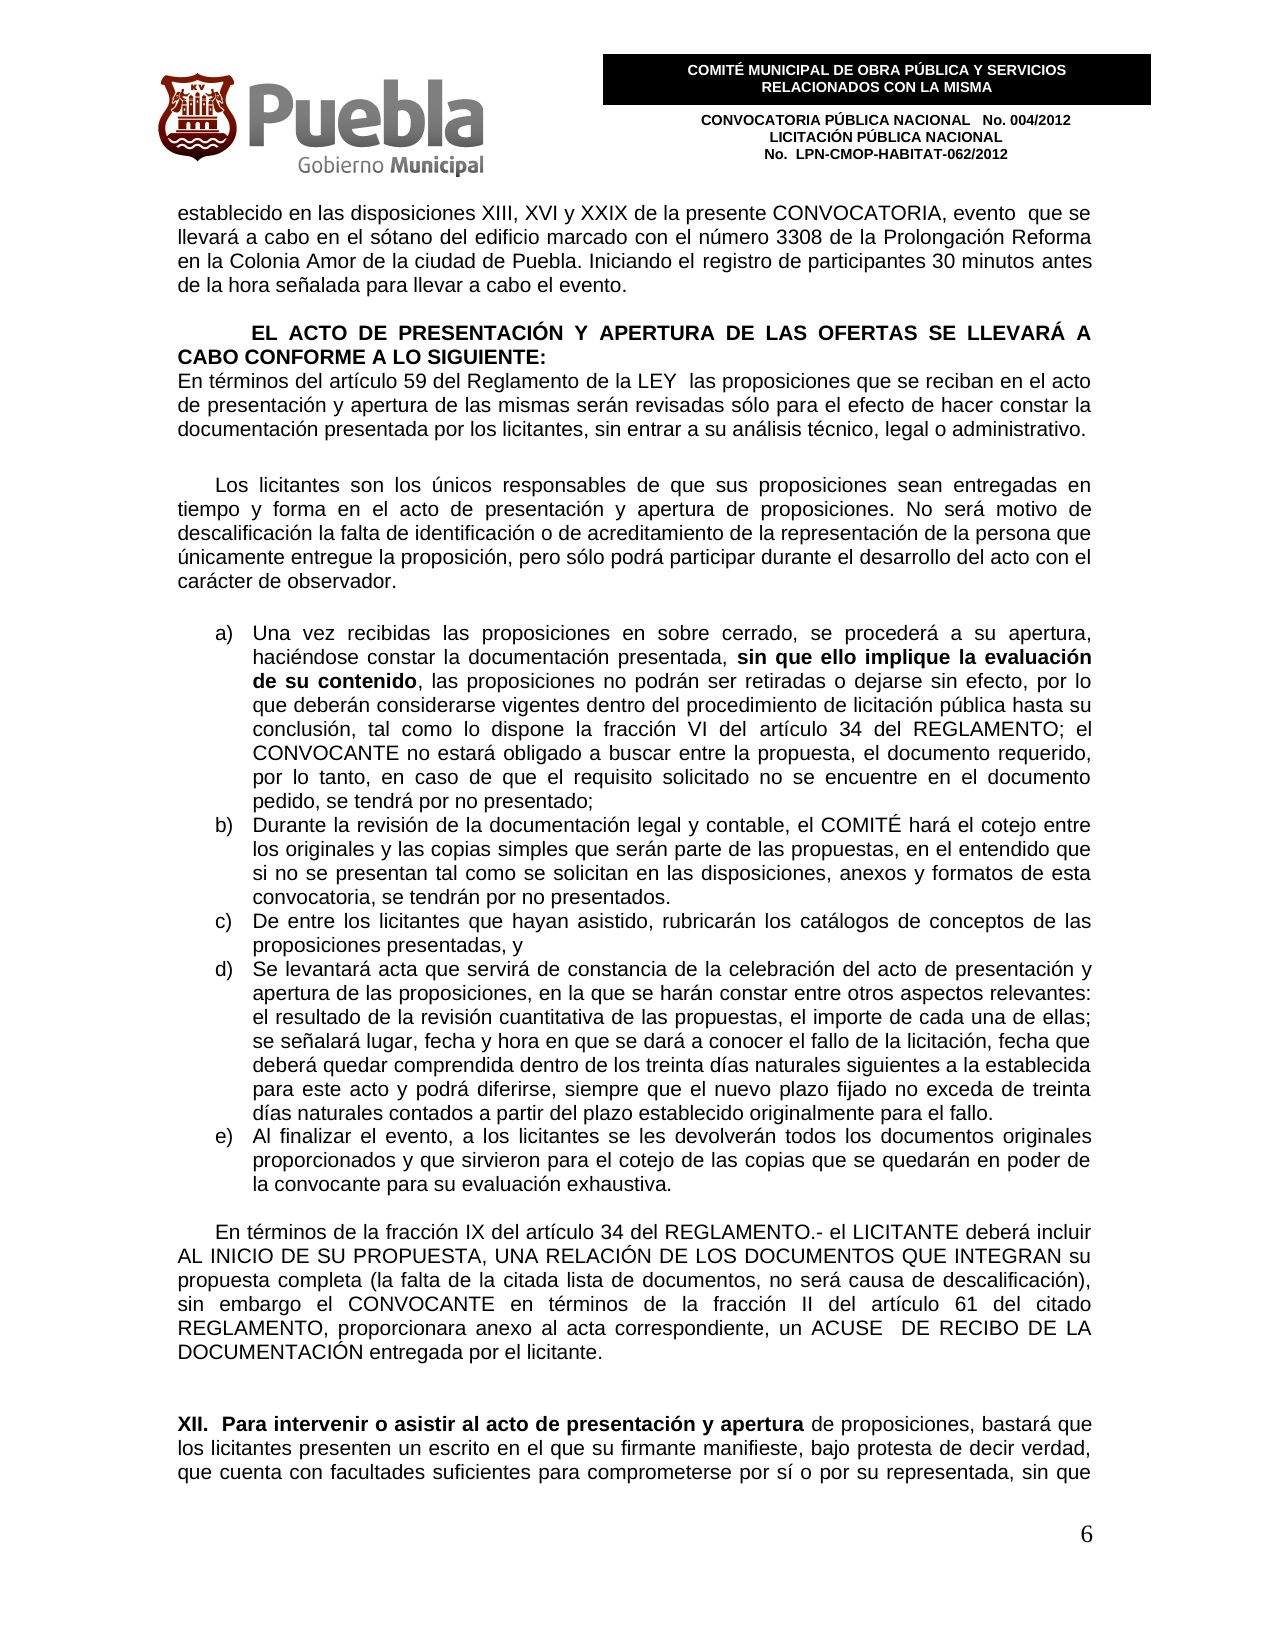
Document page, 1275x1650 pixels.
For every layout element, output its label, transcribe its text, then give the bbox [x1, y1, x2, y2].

text EL ACTO DE PRESENTACIÓN Y APERTURA DE LAS OFERTAS SE LLEVARÁ A CABO CONFORME A LO SIGUIENTE: [177, 321, 1093, 368]
list Se levantará acta que servirá de constancia de la celebración del acto de presentación y apertura de las proposiciones, en la que se harán constar entre otros aspectos relevantes: el resultado de la revisión cuantitativa de las propuestas, el importe de cada una de ellas; se señalará lugar, fecha y hora en que se dará a conocer el fallo de la licitación, fecha que deberá quedar comprendida dentro de los treinta días naturales siguientes a la establecida para este acto y podrá diferirse, siempre que el nuevo plazo fijado no exceda de treinta días naturales contados a partir del plazo establecido originalmente para el fallo. [215, 957, 1093, 1124]
list Una vez recibidas las proposiciones en sobre cerrado, se procederá a su apertura, haciéndose constar la documentación presentada, sin que ello implique la evaluación de su contenido, las proposiciones no podrán ser retiradas o dejarse sin efecto, por lo que deberán considerarse vigentes dentro del procedimiento de licitación pública hasta su conclusión, tal como lo dispone la fracción VI del artículo 34 del REGLAMENTO; el CONVOCANTE no estará obligado a buscar entre la propuesta, el documento requerido, por lo tanto, en caso de que el requisito solicitado no se encuentre en el documento pedido, se tendrá por no presentado; [215, 621, 1093, 813]
list Al finalizar el evento, a los licitantes se les devolverán todos los documentos originales proporcionados y que sirvieron para el cotejo de las copias que se quedarán en poder de la convocante para su evaluación exhaustiva. [215, 1124, 1093, 1196]
list De entre los licitantes que hayan asistido, rubricarán los catálogos de conceptos de las proposiciones presentadas, y [215, 909, 1093, 957]
text En términos de la fracción IX del artículo 34 del REGLAMENTO.- el LICITANTE deberá incluir AL INICIO DE SU PROPUESTA, UNA RELACIÓN DE LOS DOCUMENTOS QUE INTEGRAN su propuesta completa (la falta de la citada lista de documentos, no será causa de descalificación), sin embargo el CONVOCANTE en términos de la fracción II del artículo 61 del citado REGLAMENTO, proporcionara anexo al acta correspondiente, un ACUSE DE RECIBO DE LA DOCUMENTACIÓN entregada por el licitante. [177, 1220, 1093, 1364]
list Durante la revisión de la documentación legal y contable, el COMITÉ hará el cotejo entre los originales y las copias simples que serán parte de las propuestas, en el entendido que si no se presentan tal como se solicitan en las disposiciones, anexos y formatos de esta convocatoria, se tendrán por no presentados. [215, 813, 1093, 909]
picture [158, 73, 484, 177]
text En términos del artículo 59 del Reglamento de la LEY las proposiciones que se reciban en el acto de presentación y apertura de las mismas serán revisadas sólo para el efecto de hacer constar la documentación presentada por los licitantes, sin entrar a su análisis técnico, legal o administrativo. [177, 368, 1093, 440]
text Los licitantes son los únicos responsables de que sus proposiciones sean entregadas en tiempo y forma en el acto de presentación y apertura de proposiciones. No será motivo de descalificación la falta de identificación o de acreditamiento de la representación de la persona que únicamente entregue la proposición, pero sólo podrá participar durante el desarrollo del acto con el carácter de observador. [177, 473, 1093, 593]
